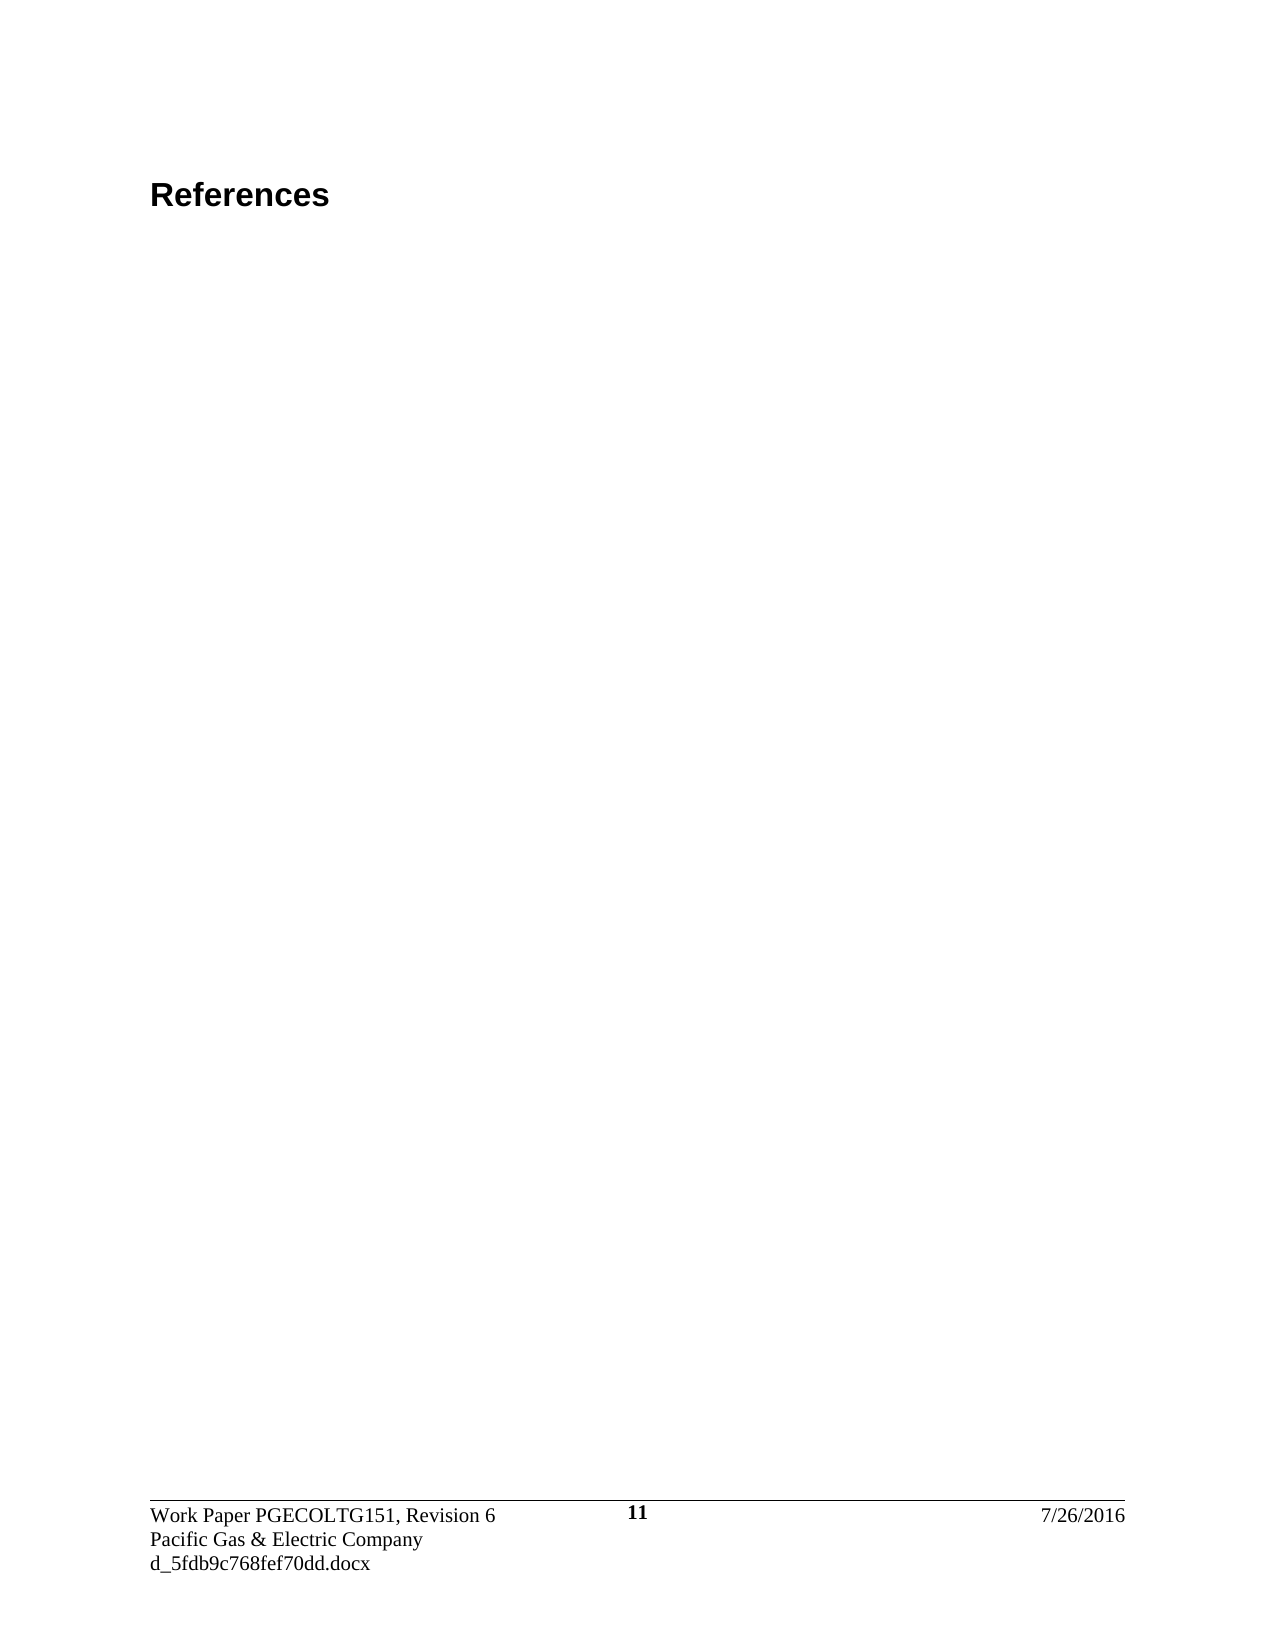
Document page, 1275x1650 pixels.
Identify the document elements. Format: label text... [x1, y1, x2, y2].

subtitle References [150, 175, 1125, 213]
